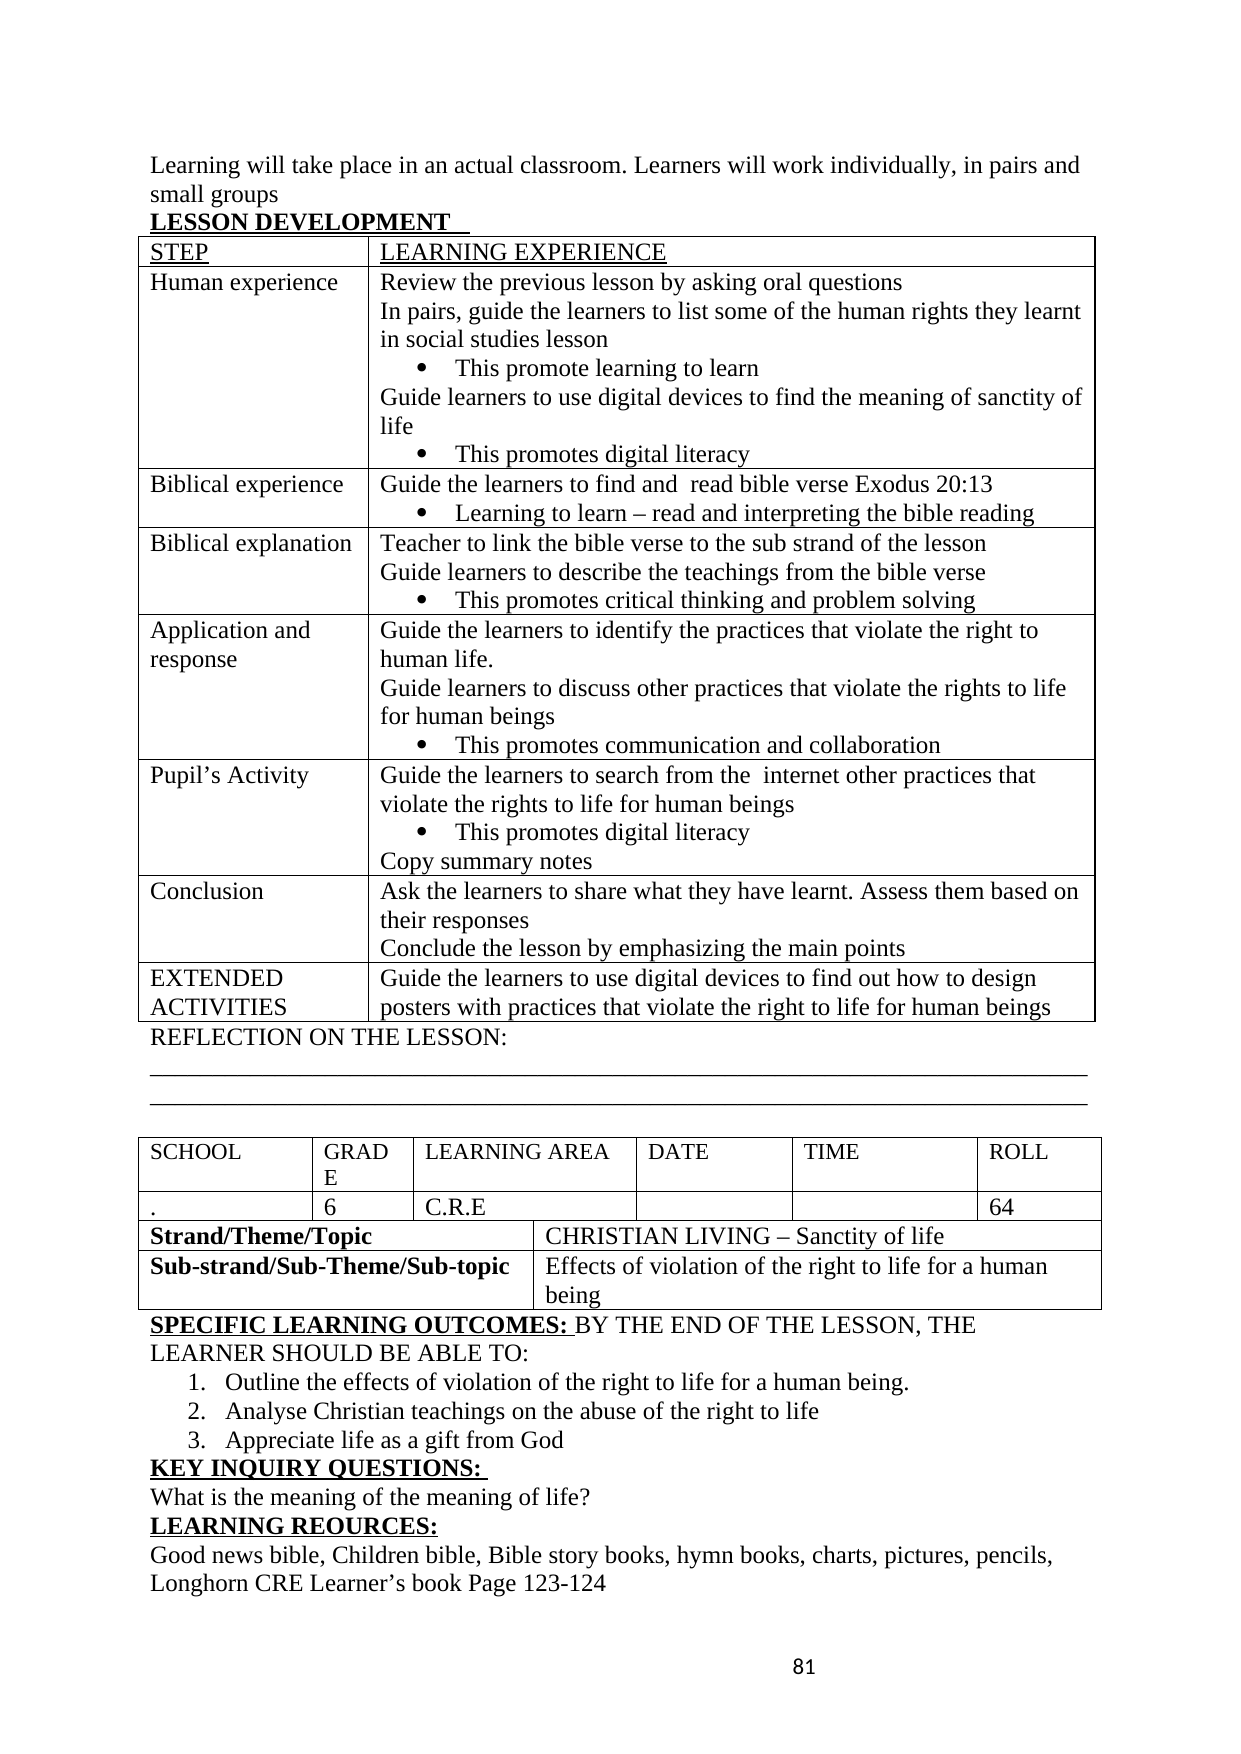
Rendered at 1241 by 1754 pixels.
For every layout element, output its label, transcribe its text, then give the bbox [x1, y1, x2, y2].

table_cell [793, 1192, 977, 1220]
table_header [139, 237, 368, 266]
text SPECIFIC LEARNING OUTCOMES: BY THE END OF THE LESSON, THE LEARNER SHOULD BE ABLE TO: [150, 1310, 1090, 1367]
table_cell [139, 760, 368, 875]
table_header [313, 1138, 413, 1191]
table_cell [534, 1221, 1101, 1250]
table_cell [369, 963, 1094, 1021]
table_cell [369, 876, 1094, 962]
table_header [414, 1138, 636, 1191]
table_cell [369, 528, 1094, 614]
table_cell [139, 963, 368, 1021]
text LESSON DEVELOPMENT [150, 207, 1090, 236]
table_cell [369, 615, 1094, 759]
text REFLECTION ON THE LESSON: [150, 1022, 1090, 1051]
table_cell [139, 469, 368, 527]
text ______________________________________________________________________________________________________________________________________________________ [150, 1051, 1090, 1108]
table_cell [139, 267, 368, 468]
list Appreciate life as a gift from God [187, 1425, 1090, 1453]
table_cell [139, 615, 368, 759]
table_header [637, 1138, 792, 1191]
text Learning will take place in an actual classroom. Learners will work individually, in pairs and small groups [150, 150, 1090, 207]
text LEARNING REOURCES: [150, 1511, 1090, 1540]
list Outline the effects of violation of the right to life for a human being. [187, 1367, 1090, 1396]
text Longhorn CRE Learner’s book Page 123-124 [150, 1568, 1090, 1597]
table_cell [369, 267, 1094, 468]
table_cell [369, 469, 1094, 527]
text What is the meaning of the meaning of life? [150, 1482, 1090, 1511]
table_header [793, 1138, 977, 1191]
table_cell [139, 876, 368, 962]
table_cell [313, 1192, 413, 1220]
list Analyse Christian teachings on the abuse of the right to life [187, 1396, 1090, 1425]
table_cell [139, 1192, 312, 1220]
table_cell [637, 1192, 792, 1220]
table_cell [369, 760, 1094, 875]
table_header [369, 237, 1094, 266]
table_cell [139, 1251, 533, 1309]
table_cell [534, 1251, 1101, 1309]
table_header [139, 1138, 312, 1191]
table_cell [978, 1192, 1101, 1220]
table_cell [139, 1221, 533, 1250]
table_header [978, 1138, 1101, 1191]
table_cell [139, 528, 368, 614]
text KEY INQUIRY QUESTIONS: [150, 1453, 1090, 1482]
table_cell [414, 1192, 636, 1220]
text Good news bible, Children bible, Bible story books, hymn books, charts, pictures, pencils, [150, 1540, 1090, 1568]
